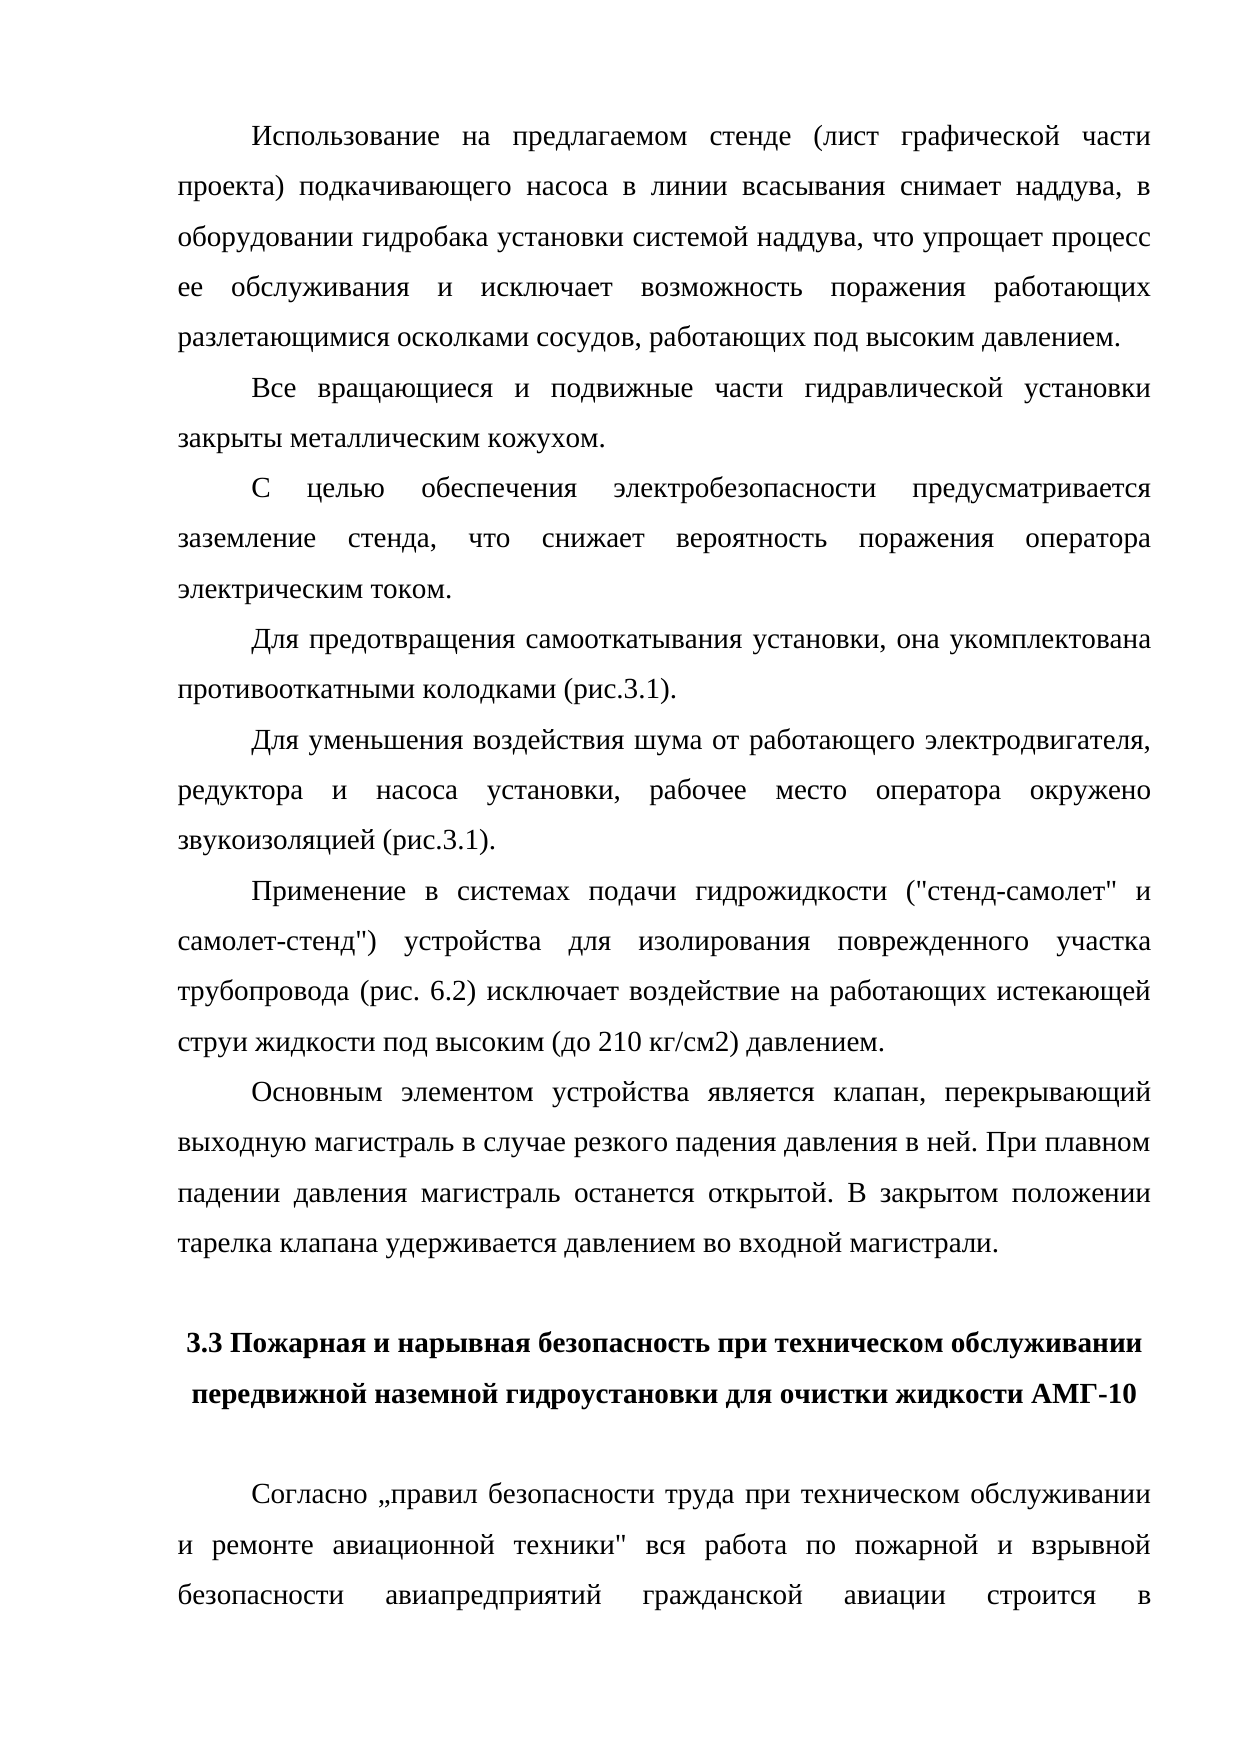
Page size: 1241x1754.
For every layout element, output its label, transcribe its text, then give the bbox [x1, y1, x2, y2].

text Для уменьшения воздействия шума от работающего электродвигателя, редуктора и насоса установки, рабочее место оператора окружено звукоизоляцией (рис.3.1). [177, 722, 1152, 856]
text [177, 1477, 1152, 1611]
text Все вращающиеся и подвижные части гидравлической установки закрыты металлическим кожухом. [177, 370, 1152, 453]
text 3.3 Пожарная и нарывная безопасность при техническом обслуживании передвижной наземной гидроустановки для очистки жидкости АМГ-10 [177, 1326, 1152, 1409]
text Основным элементом устройства является клапан, перекрывающий выходную магистраль в случае резкого падения давления в ней. При плавном падении давления магистраль останется открытой. В закрытом положении тарелка клапана удерживается давлением во входной магистрали. [177, 1074, 1152, 1258]
text Для предотвращения самооткатывания установки, она укомплектована противооткатными колодками (рис.3.1). [177, 621, 1152, 705]
text Использование на предлагаемом стенде (лист графической части проекта) подкачивающего насоса в линии всасывания снимает наддува, в оборудовании гидробака установки системой наддува, что упрощает процесс ее обслуживания и исключает возможность поражения работающих разлетающимися осколками сосудов, работающих под высоким давлением. [177, 118, 1152, 353]
text С целью обеспечения электробезопасности предусматривается заземление стенда, что снижает вероятность поражения оператора электрическим током. [177, 470, 1152, 604]
text Применение в системах подачи гидрожидкости ("стенд-самолет" и самолет-стенд") устройства для изолирования поврежденного участка трубопровода (рис. 6.2) исключает воздействие на работающих истекающей струи жидкости под высоким (до 210 кг/см2) давлением. [177, 873, 1152, 1057]
